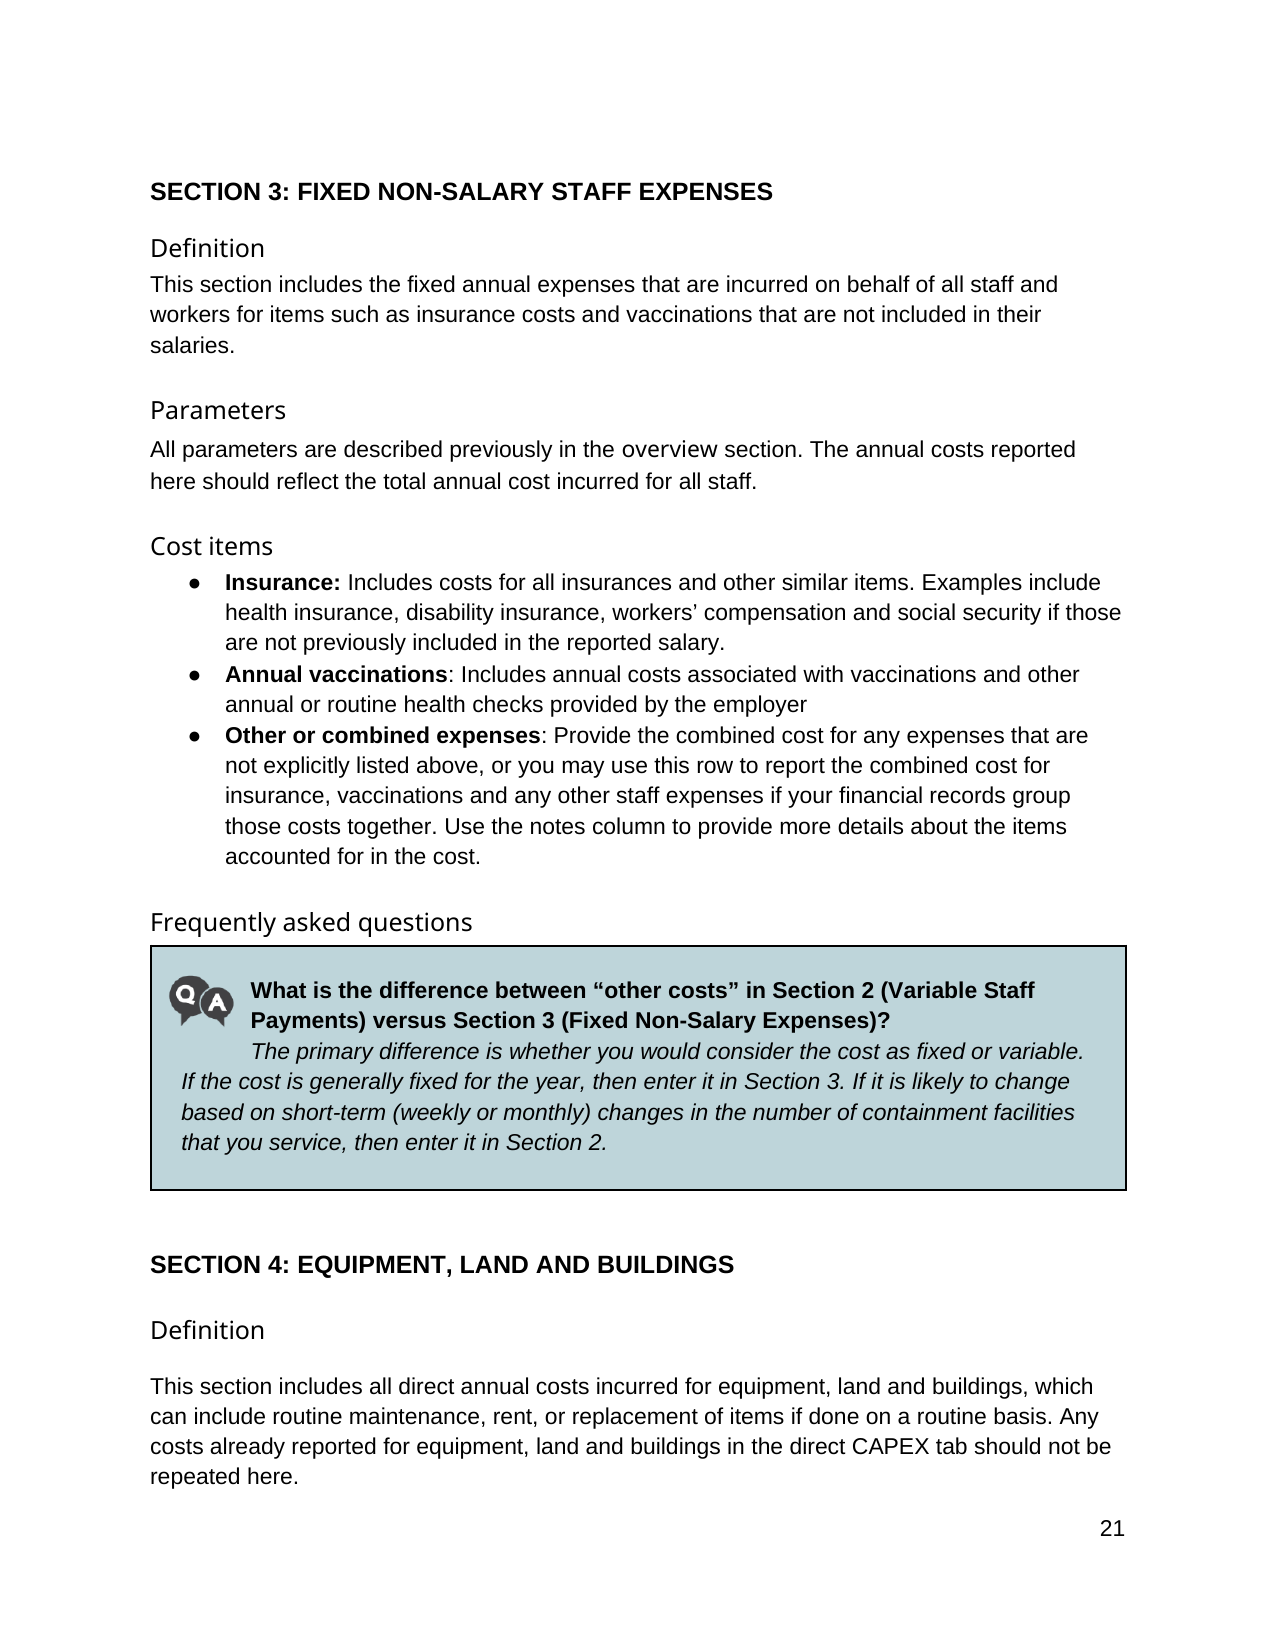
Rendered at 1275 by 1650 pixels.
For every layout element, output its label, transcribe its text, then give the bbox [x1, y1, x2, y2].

subtitle SECTION 4: EQUIPMENT, LAND AND BUILDINGS [150, 1250, 1125, 1279]
list Insurance: Includes costs for all insurances and other similar items. Examples include health insurance, disability insurance, workers’ compensation and social security if those are not previously included in the reported salary. [187, 569, 1125, 656]
subtitle Parameters [150, 393, 1125, 427]
subtitle Definition [150, 231, 1125, 265]
table_header What is the difference between “other costs” in Section 2 (Variable Staff Payments) versus Section 3 (Fixed Non-Salary Expenses)? The primary difference is whether you would consider the cost as fixed or variable. If the cost is generally fixed for the year, then enter it in Section 3. If it is likely to change based on short-term (weekly or monthly) changes in the number of containment facilities that you service, then enter it in Section 2. [152, 947, 1125, 1189]
list Annual vaccinations: Includes annual costs associated with vaccinations and other annual or routine health checks provided by the employer [187, 661, 1125, 717]
subtitle Definition [150, 1313, 1125, 1347]
list Other or combined expenses: Provide the combined cost for any expenses that are not explicitly listed above, or you may use this row to report the combined cost for insurance, vaccinations and any other staff expenses if your financial records group those costs together. Use the notes column to provide more details about the items accounted for in the cost. [187, 722, 1125, 869]
subtitle Cost items [150, 529, 1125, 563]
subtitle Frequently asked questions [150, 904, 1125, 938]
text This section includes the fixed annual expenses that are incurred on behalf of all staff and workers for items such as insurance costs and vaccinations that are not included in their salaries. [150, 271, 1125, 358]
picture [160, 958, 242, 1040]
text This section includes all direct annual costs incurred for equipment, land and buildings, which can include routine maintenance, rent, or replacement of items if done on a routine basis. Any costs already reported for equipment, land and buildings in the direct CAPEX tab should not be repeated here. [150, 1373, 1125, 1489]
subtitle SECTION 3: FIXED NON-SALARY STAFF EXPENSES [150, 177, 1125, 206]
text All parameters are described previously in the overview section. The annual costs reported here should reflect the total annual cost incurred for all staff. [150, 433, 1125, 495]
